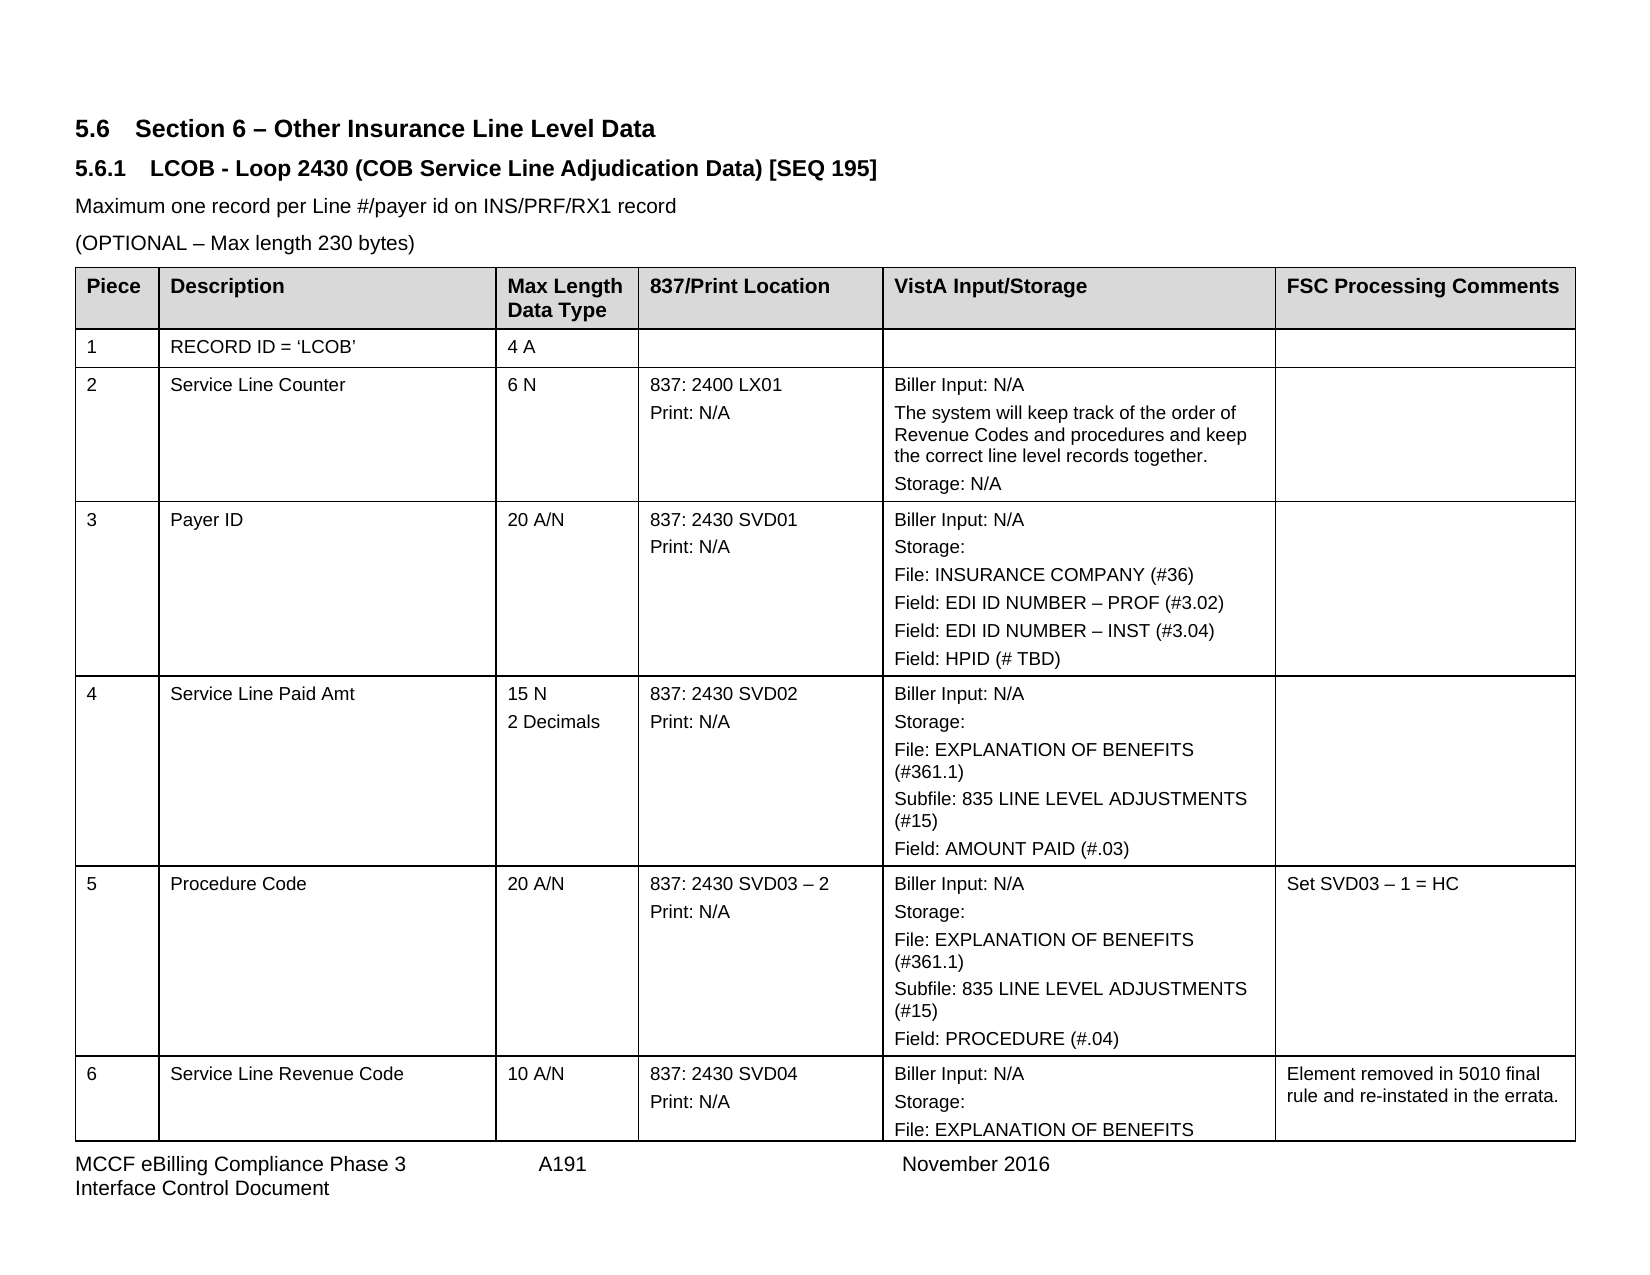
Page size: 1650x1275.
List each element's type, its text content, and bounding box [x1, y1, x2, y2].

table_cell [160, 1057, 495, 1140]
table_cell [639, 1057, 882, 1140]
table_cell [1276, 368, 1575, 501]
text Maximum one record per Line #/payer id on INS/PRF/RX1 record [75, 194, 1575, 218]
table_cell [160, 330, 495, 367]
text (OPTIONAL – Max length 230 bytes) [75, 230, 1575, 254]
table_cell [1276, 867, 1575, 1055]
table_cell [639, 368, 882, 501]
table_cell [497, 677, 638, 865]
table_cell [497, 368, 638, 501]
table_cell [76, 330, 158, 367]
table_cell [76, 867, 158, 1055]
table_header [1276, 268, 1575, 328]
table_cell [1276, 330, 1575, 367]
subtitle Section 6 – Other Insurance Line Level Data [75, 114, 1575, 143]
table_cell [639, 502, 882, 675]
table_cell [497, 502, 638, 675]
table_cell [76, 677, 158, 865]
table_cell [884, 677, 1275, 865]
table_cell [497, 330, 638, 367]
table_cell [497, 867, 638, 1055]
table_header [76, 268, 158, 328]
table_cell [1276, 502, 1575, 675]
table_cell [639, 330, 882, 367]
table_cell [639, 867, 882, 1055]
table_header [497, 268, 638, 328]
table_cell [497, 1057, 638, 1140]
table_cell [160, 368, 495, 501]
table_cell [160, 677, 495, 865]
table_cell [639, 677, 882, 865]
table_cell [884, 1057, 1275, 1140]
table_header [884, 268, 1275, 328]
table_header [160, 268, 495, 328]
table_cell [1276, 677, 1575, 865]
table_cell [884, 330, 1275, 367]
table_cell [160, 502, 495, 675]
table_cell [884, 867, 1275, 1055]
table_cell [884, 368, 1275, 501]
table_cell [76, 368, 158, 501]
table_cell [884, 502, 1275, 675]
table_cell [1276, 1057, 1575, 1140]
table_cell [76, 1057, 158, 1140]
subtitle LCOB - Loop 2430 (COB Service Line Adjudication Data) [SEQ 195] [75, 155, 1575, 181]
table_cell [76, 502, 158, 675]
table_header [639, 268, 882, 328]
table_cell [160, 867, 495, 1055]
